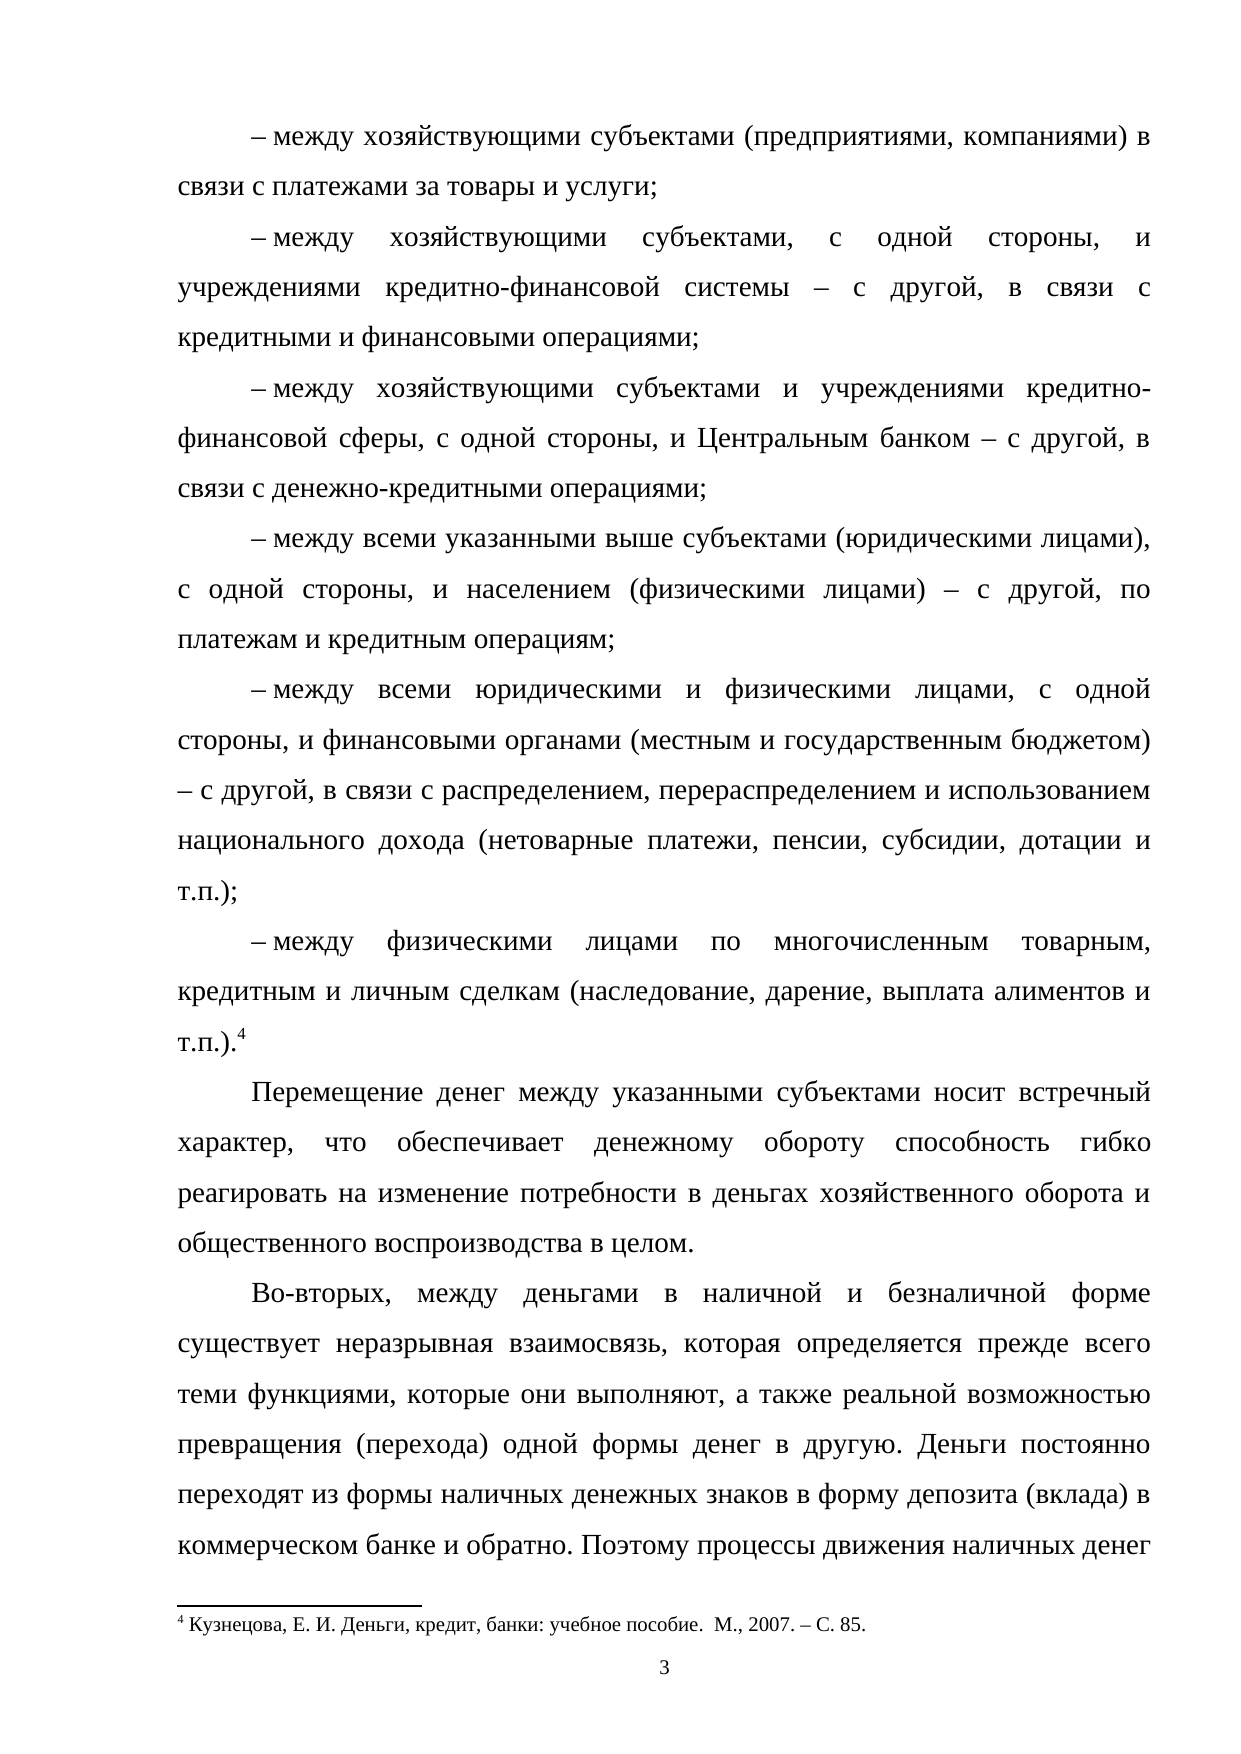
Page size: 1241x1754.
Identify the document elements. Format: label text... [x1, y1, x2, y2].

text – между хозяйствующими субъектами (предприятиями, компаниями) в связи с платежами за товары и услуги; [177, 118, 1152, 202]
text – между всеми указанными выше субъектами (юридическими лицами), с одной стороны, и населением (физическими лицами) – с другой, по платежам и кредитным операциям; [177, 521, 1152, 655]
text – между хозяйствующими субъектами, с одной стороны, и учреждениями кредитно-финансовой системы – с другой, в связи с кредитными и финансовыми операциями; [177, 219, 1152, 353]
text – между всеми юридическими и физическими лицами, с одной стороны, и финансовыми органами (местным и государственным бюджетом) – с другой, в связи с распределением, перераспределением и использованием национального дохода (нетоварные платежи, пенсии, субсидии, дотации и т.п.); [177, 672, 1152, 906]
text – между физическими лицами по многочисленным товарным, кредитным и личным сделкам (наследование, дарение, выплата алиментов и т.п.). [177, 923, 1152, 1057]
text Перемещение денег между указанными субъектами носит встречный характер, что обеспечивает денежному обороту способность гибко реагировать на изменение потребности в деньгах хозяйственного оборота и общественного воспроизводства в целом. [177, 1074, 1152, 1258]
text – между хозяйствующими субъектами и учреждениями кредитно-финансовой сферы, с одной стороны, и Центральным банком – с другой, в связи с денежно-кредитными операциями; [177, 370, 1152, 504]
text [177, 1275, 1152, 1560]
